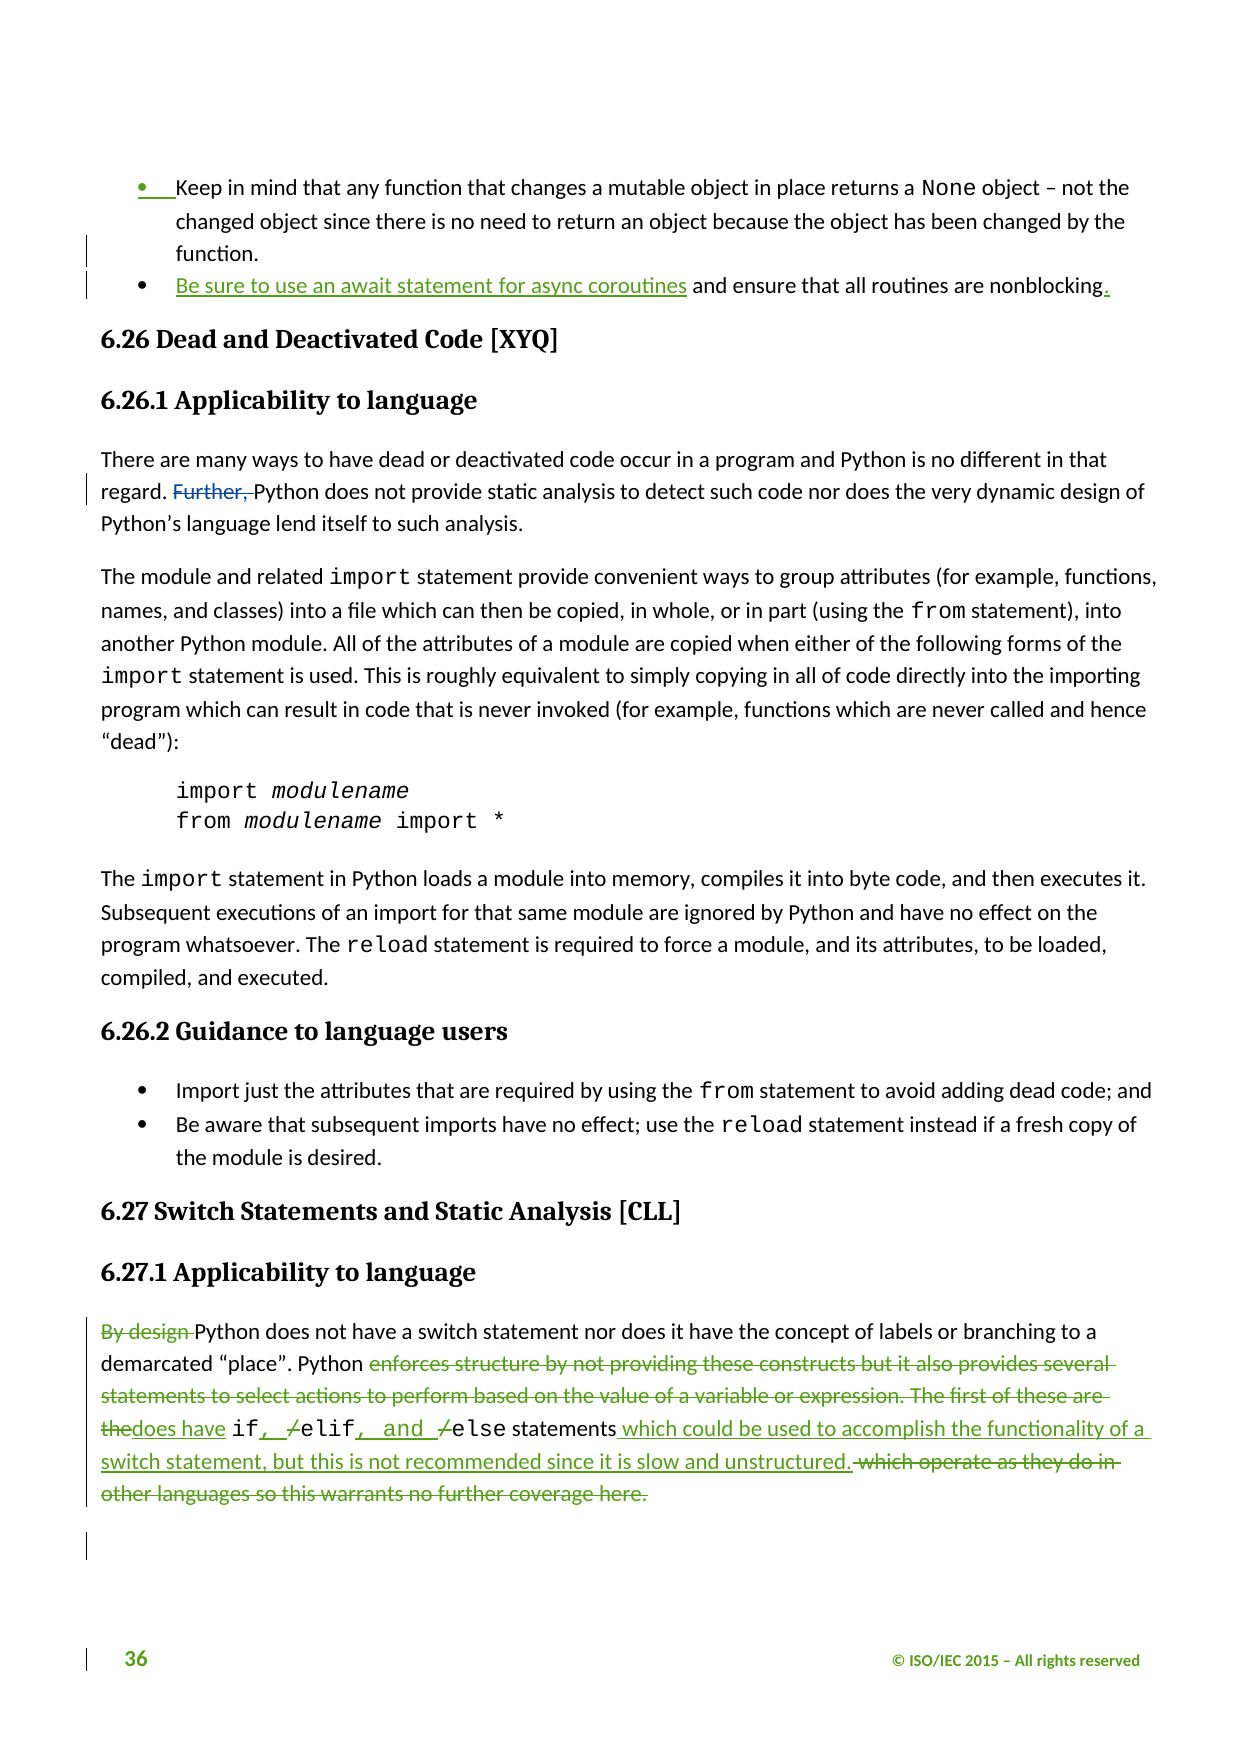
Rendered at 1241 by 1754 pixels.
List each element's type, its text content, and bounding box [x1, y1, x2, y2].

subtitle 6.26.2 Guidance to language users [101, 1016, 1164, 1047]
subtitle 6.27 Switch Statements and Static Analysis [CLL] [101, 1196, 1164, 1227]
text The module and related import statement provide convenient ways to group attributes (for example, functions, names, and classes) into a file which can then be copied, in whole, or in part (using the from statement), into another Python module. All of the attributes of a module are copied when either of the following forms of the import statement is used. This is roughly equivalent to simply copying in all of code directly into the importing program which can result in code that is never invoked (for example, functions which are never called and hence “dead”): [101, 562, 1164, 755]
list and ensure that all routines are nonblocking [138, 271, 1164, 299]
list Import just the attributes that are required by using the from statement to avoid adding dead code; and [138, 1076, 1164, 1106]
text The import statement in Python loads a module into memory, compiles it into byte code, and then executes it. Subsequent executions of an import for that same module are ignored by Python and have no effect on the program whatsoever. The reload statement is required to force a module, and its attributes, to be loaded, compiled, and executed. [101, 864, 1164, 991]
subtitle 6.26.1 Applicability to language [101, 385, 1164, 416]
list Keep in mind that any function that changes a mutable object in place returns a None object – not the changed object since there is no need to return an object because the object has been changed by the function. [138, 173, 1164, 267]
subtitle 6.27.1 Applicability to language [101, 1257, 1164, 1288]
subtitle 6.26 Dead and Deactivated Code [XYQ] [101, 324, 1164, 355]
text Python does not have a switch statement nor does it have the concept of labels or branching to a demarcated “place”. Python ifelifelse statements [101, 1317, 1164, 1507]
list Be aware that subsequent imports have no effect; use the reload statement instead if a fresh copy of the module is desired. [138, 1110, 1164, 1171]
text import modulename [101, 780, 1164, 806]
text from modulename import * [101, 810, 1164, 836]
text There are many ways to have dead or deactivated code occur in a program and Python is no different in that regard. Python does not provide static analysis to detect such code nor does the very dynamic design of Python’s language lend itself to such analysis. [101, 445, 1164, 537]
